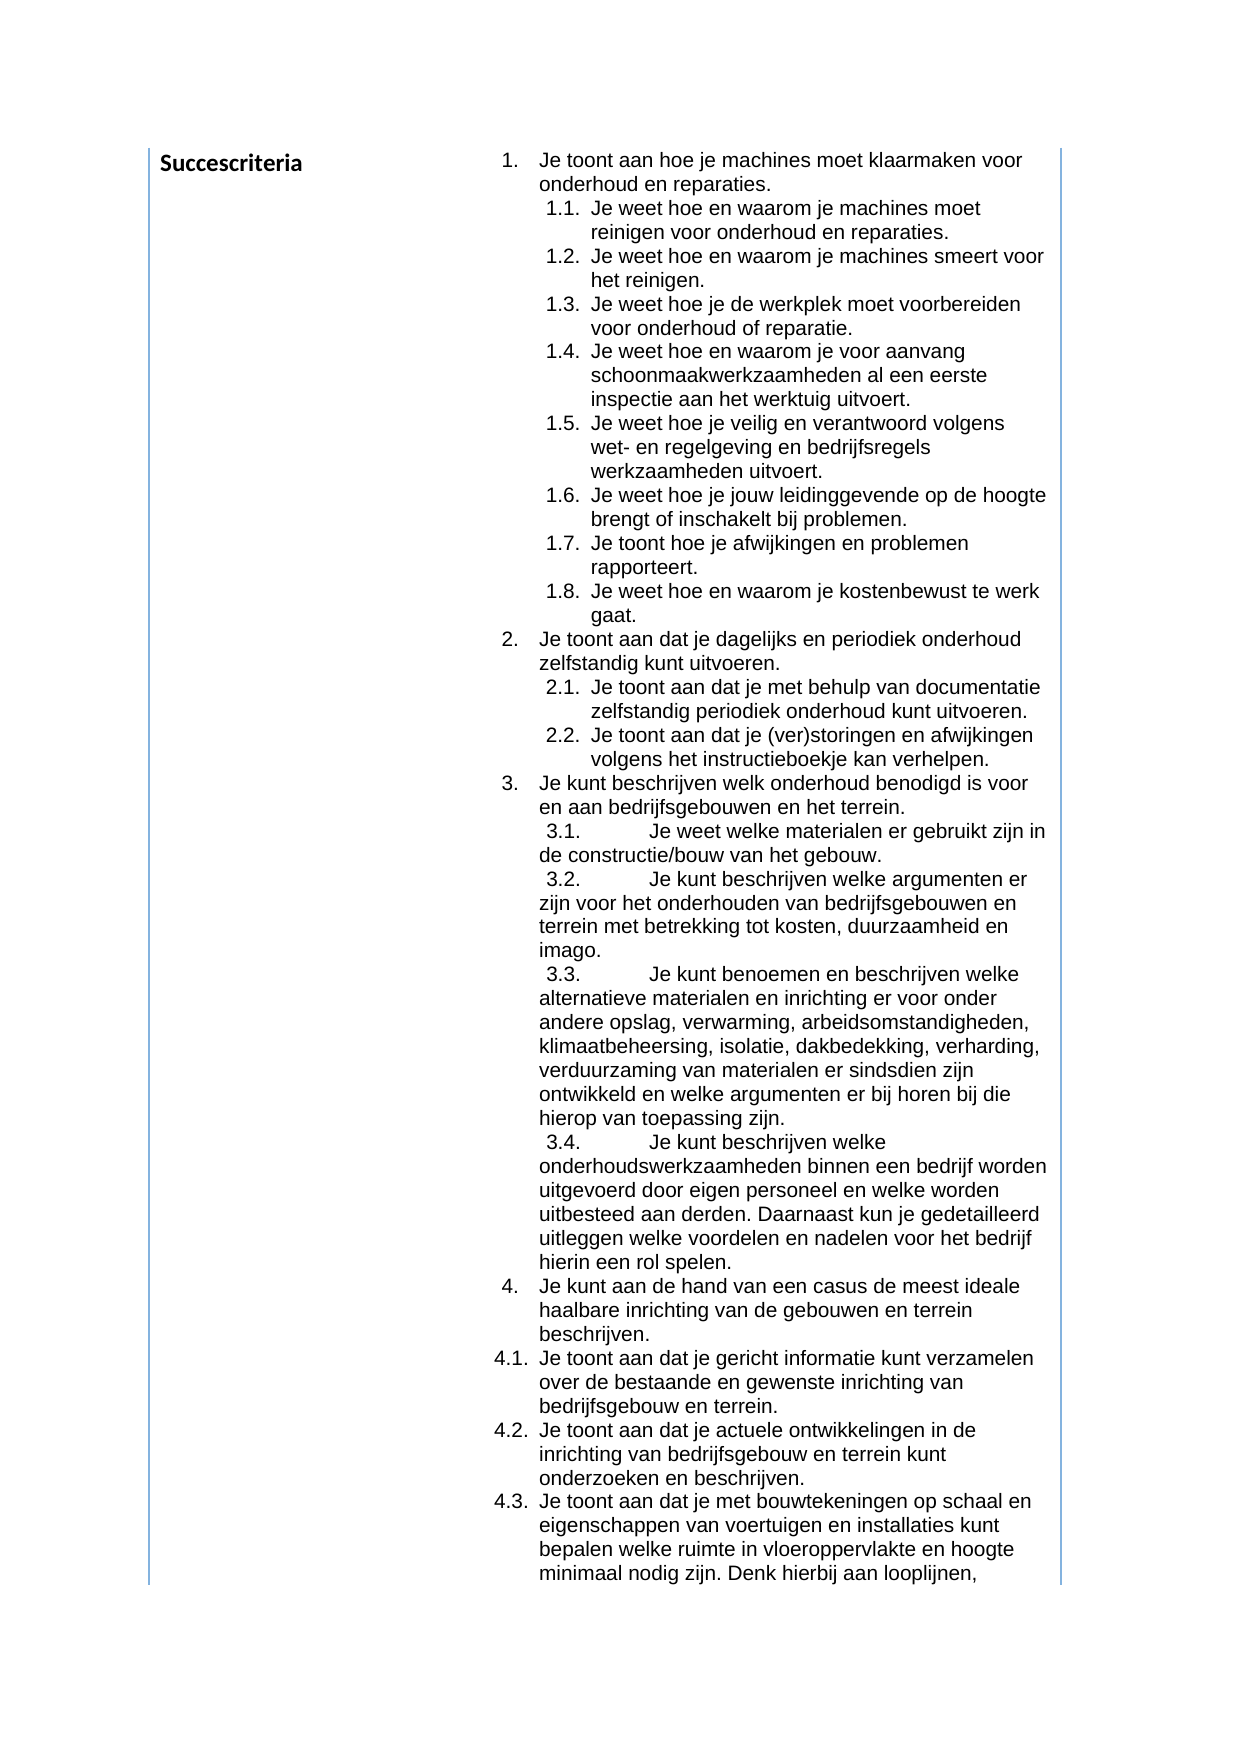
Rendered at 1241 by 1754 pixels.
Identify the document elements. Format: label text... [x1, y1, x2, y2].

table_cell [490, 148, 1060, 1585]
table_cell Succescriteria [150, 148, 490, 1585]
